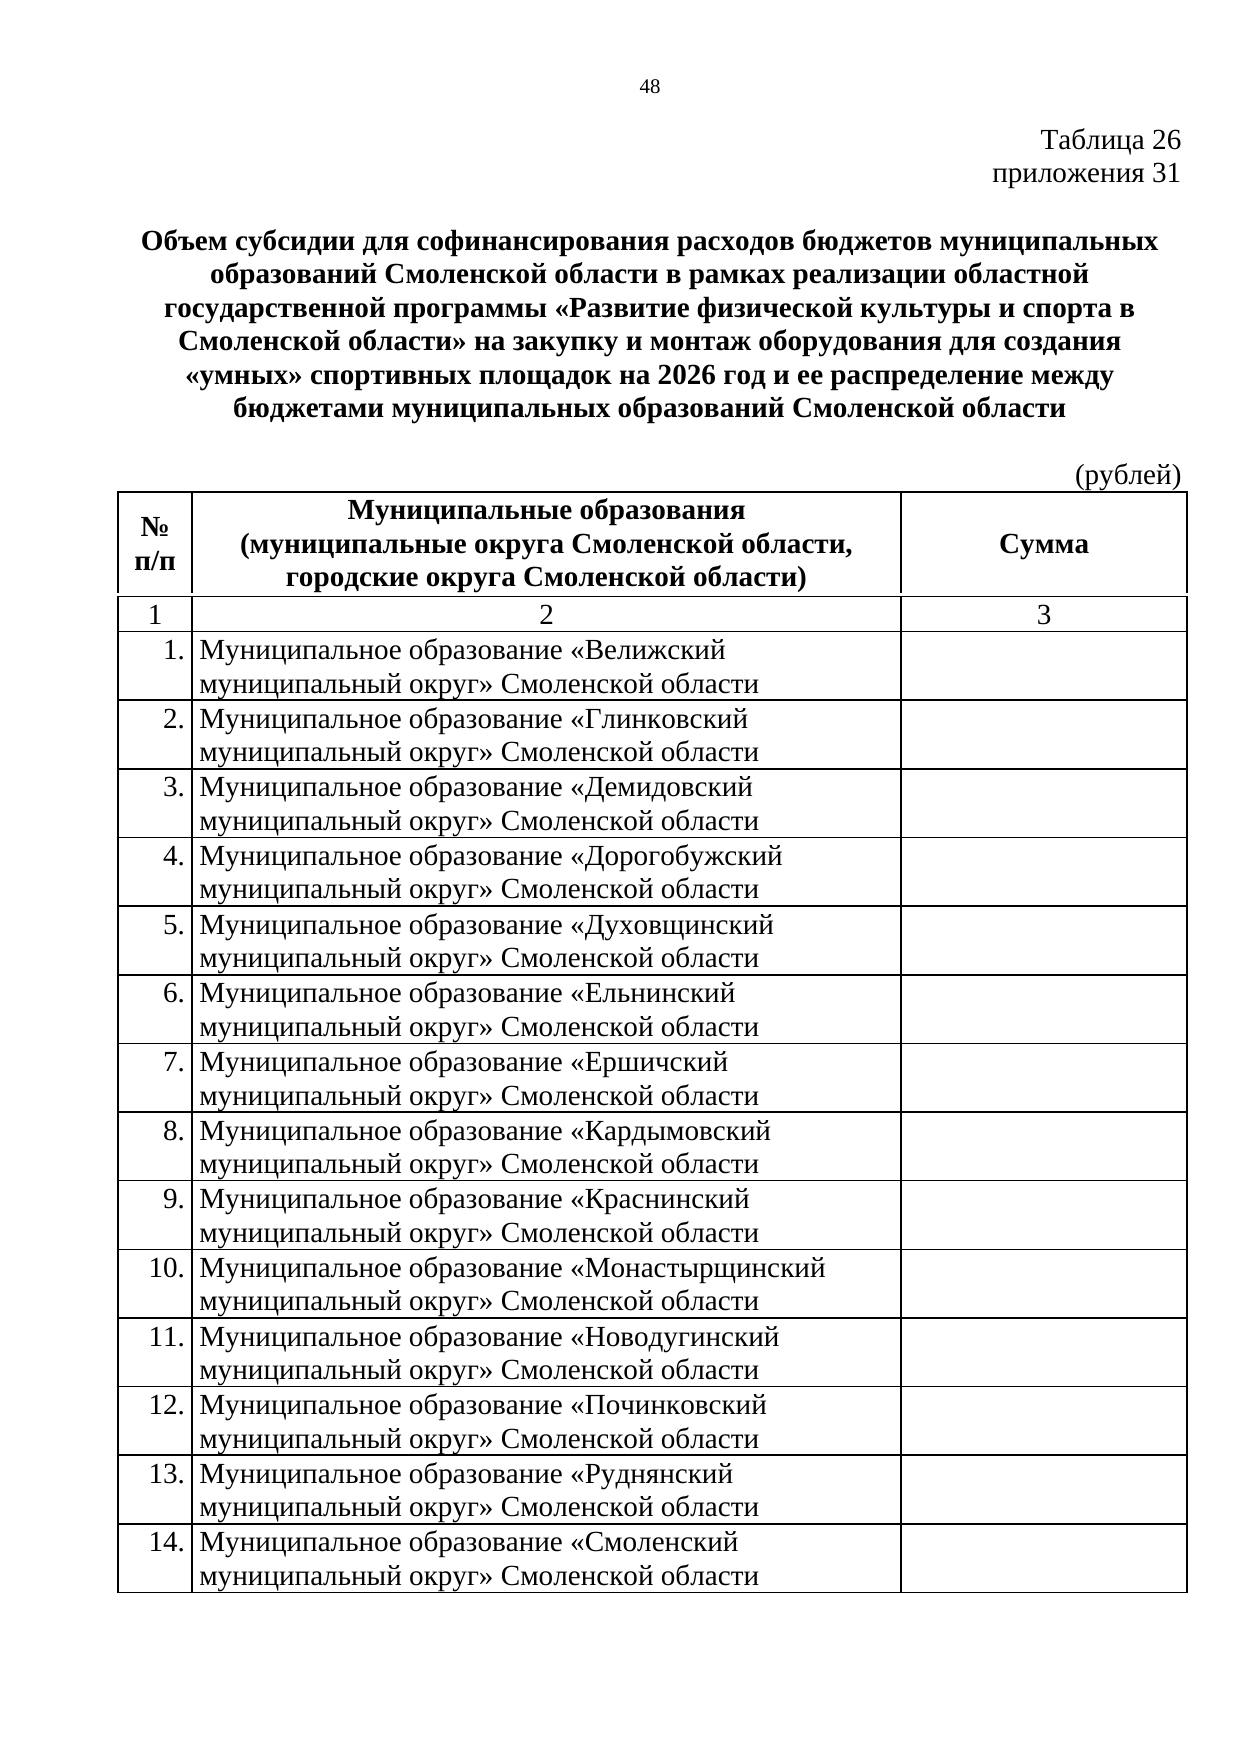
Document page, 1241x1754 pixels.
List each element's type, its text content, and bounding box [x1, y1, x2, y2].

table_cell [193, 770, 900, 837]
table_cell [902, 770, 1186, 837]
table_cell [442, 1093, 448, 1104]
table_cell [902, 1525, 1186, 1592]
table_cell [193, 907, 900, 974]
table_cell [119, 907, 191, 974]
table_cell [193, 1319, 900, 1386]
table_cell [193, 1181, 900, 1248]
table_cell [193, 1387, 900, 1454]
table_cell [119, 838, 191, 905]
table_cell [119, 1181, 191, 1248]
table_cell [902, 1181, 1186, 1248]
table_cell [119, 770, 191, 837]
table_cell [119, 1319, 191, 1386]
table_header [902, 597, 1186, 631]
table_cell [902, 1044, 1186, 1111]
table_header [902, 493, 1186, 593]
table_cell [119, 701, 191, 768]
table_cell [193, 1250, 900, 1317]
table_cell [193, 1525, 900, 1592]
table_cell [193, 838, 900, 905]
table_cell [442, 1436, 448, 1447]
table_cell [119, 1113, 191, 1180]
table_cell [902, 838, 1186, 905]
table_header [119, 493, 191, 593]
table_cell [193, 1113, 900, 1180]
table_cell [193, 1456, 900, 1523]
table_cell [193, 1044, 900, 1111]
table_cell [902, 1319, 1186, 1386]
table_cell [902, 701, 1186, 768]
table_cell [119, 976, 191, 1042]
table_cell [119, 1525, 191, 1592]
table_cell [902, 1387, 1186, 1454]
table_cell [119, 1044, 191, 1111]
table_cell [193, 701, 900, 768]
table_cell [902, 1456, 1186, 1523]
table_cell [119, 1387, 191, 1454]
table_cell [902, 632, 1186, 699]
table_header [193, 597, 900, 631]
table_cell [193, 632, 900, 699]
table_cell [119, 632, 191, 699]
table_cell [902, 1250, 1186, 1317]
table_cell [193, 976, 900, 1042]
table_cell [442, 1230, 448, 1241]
text приложения 31 [118, 156, 1181, 189]
text (рублей) [118, 457, 1181, 491]
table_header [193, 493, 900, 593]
text Объем субсидии для софинансирования расходов бюджетов муниципальных образований Смоленской области в рамках реализации областной государственной программы «Развитие физической культуры и спорта в Смоленской области» на закупку и монтаж оборудования для создания «умных» спортивных площадок на 2026 год и ее распределение между бюджетами муниципальных образований Смоленской области [118, 223, 1181, 424]
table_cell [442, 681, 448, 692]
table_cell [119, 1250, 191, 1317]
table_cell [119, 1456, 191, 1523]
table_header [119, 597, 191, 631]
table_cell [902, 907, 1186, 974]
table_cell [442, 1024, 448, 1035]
text Таблица 26 [118, 122, 1181, 156]
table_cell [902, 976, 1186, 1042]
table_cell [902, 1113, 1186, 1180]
